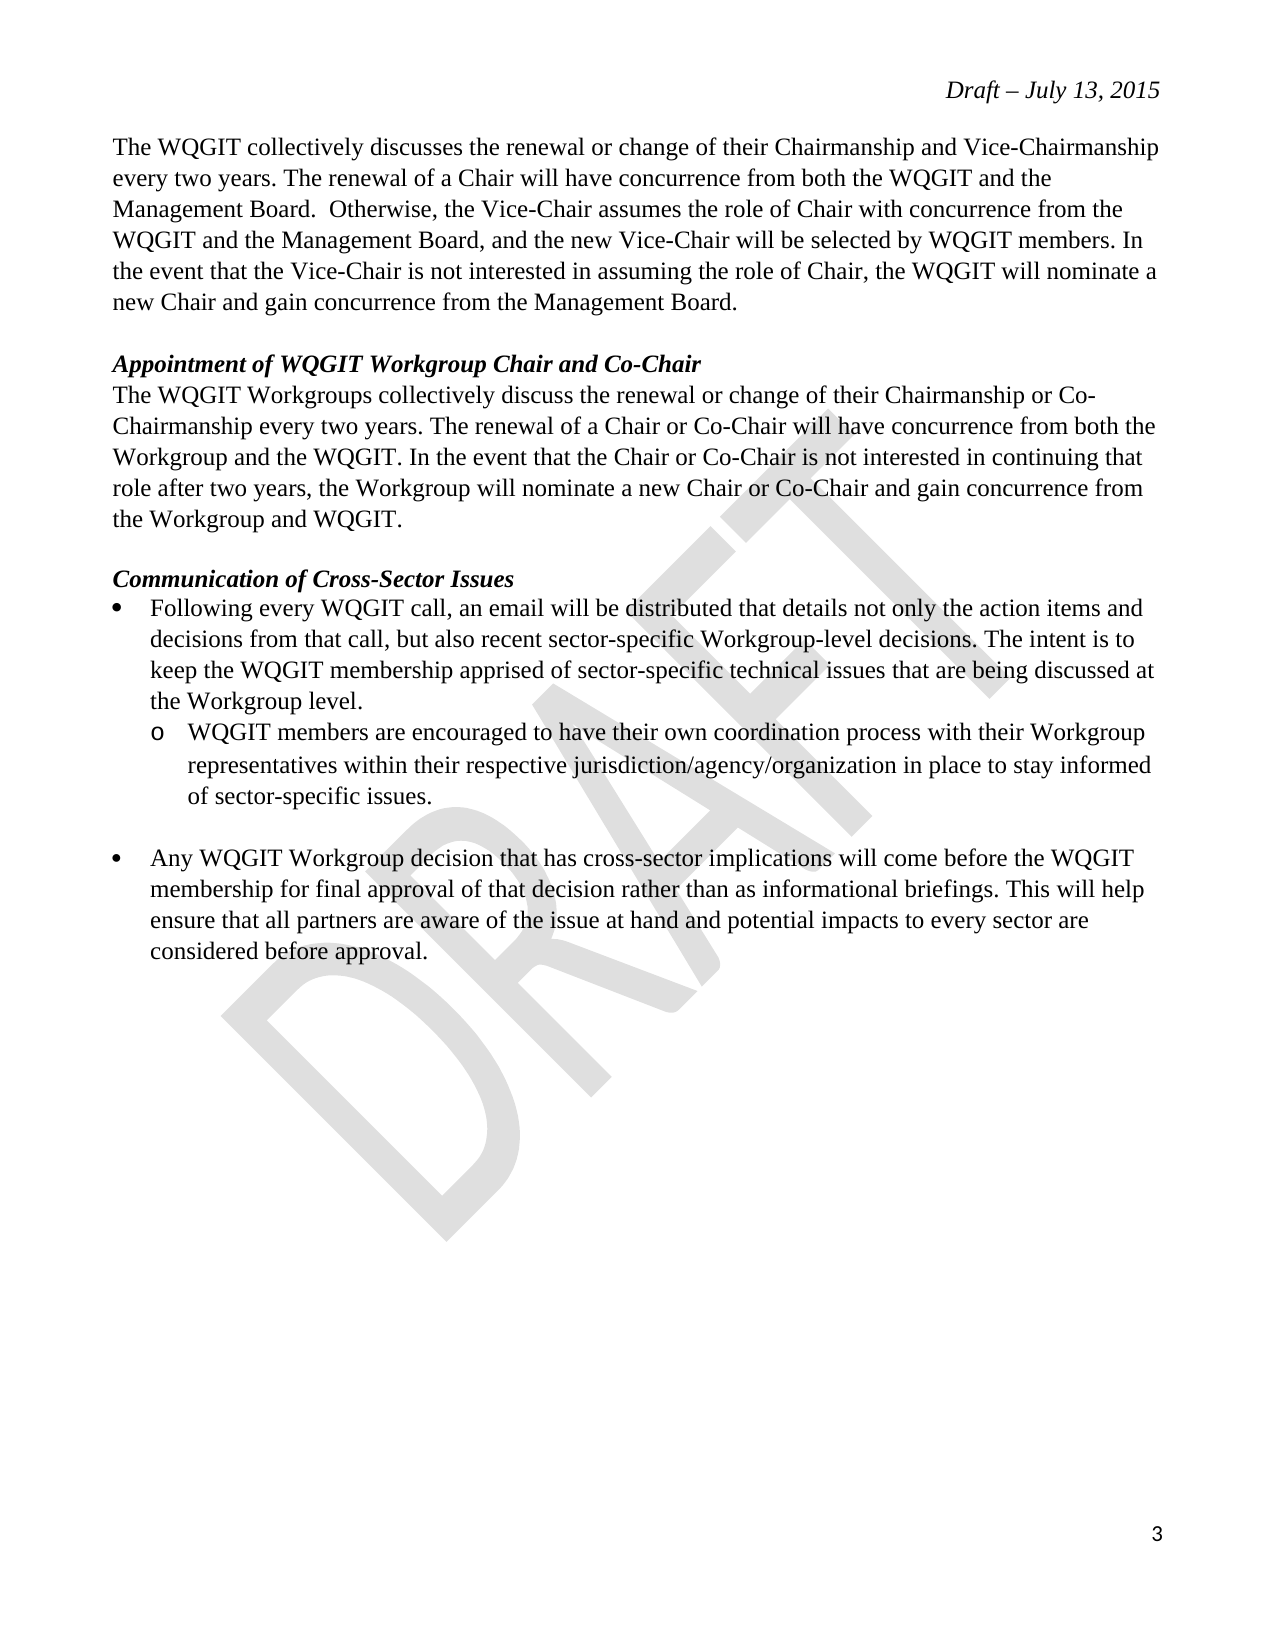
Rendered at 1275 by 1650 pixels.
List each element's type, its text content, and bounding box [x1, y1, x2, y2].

list WQGIT members are encouraged to have their own coordination process with their Workgroup representatives within their respective jurisdiction/agency/organization in place to stay informed of sector-specific issues. [150, 717, 1162, 810]
list Following every WQGIT call, an email will be distributed that details not only the action items and decisions from that call, but also recent sector-specific Workgroup-level decisions. The intent is to keep the WQGIT membership apprised of sector-specific technical issues that are being discussed at the Workgroup level. [112, 593, 1162, 715]
text Communication of Cross-Sector Issues [112, 564, 1162, 593]
text Appointment of WQGIT Workgroup Chair and Co-Chair [112, 349, 1162, 378]
list Any WQGIT Workgroup decision that has cross-sector implications will come before the WQGIT membership for final approval of that decision rather than as informational briefings. This will help ensure that all partners are aware of the issue at hand and potential impacts to every sector are considered before approval. [112, 843, 1162, 995]
text The WQGIT collectively discusses the renewal or change of their Chairmanship and Vice-Chairmanship every two years. The renewal of a Chair will have concurrence from both the WQGIT and the Management Board. Otherwise, the Vice-Chair assumes the role of Chair with concurrence from the WQGIT and the Management Board, and the new Vice-Chair will be selected by WQGIT members. In the event that the Vice-Chair is not interested in assuming the role of Chair, the WQGIT will nominate a new Chair and gain concurrence from the Management Board. [112, 132, 1162, 316]
text The WQGIT Workgroups collectively discuss the renewal or change of their Chairmanship or Co-Chairmanship every two years. The renewal of a Chair or Co-Chair will have concurrence from both the Workgroup and the WQGIT. In the event that the Chair or Co-Chair is not interested in continuing that role after two years, the Workgroup will nominate a new Chair or Co-Chair and gain concurrence from the Workgroup and WQGIT. [112, 380, 1162, 533]
